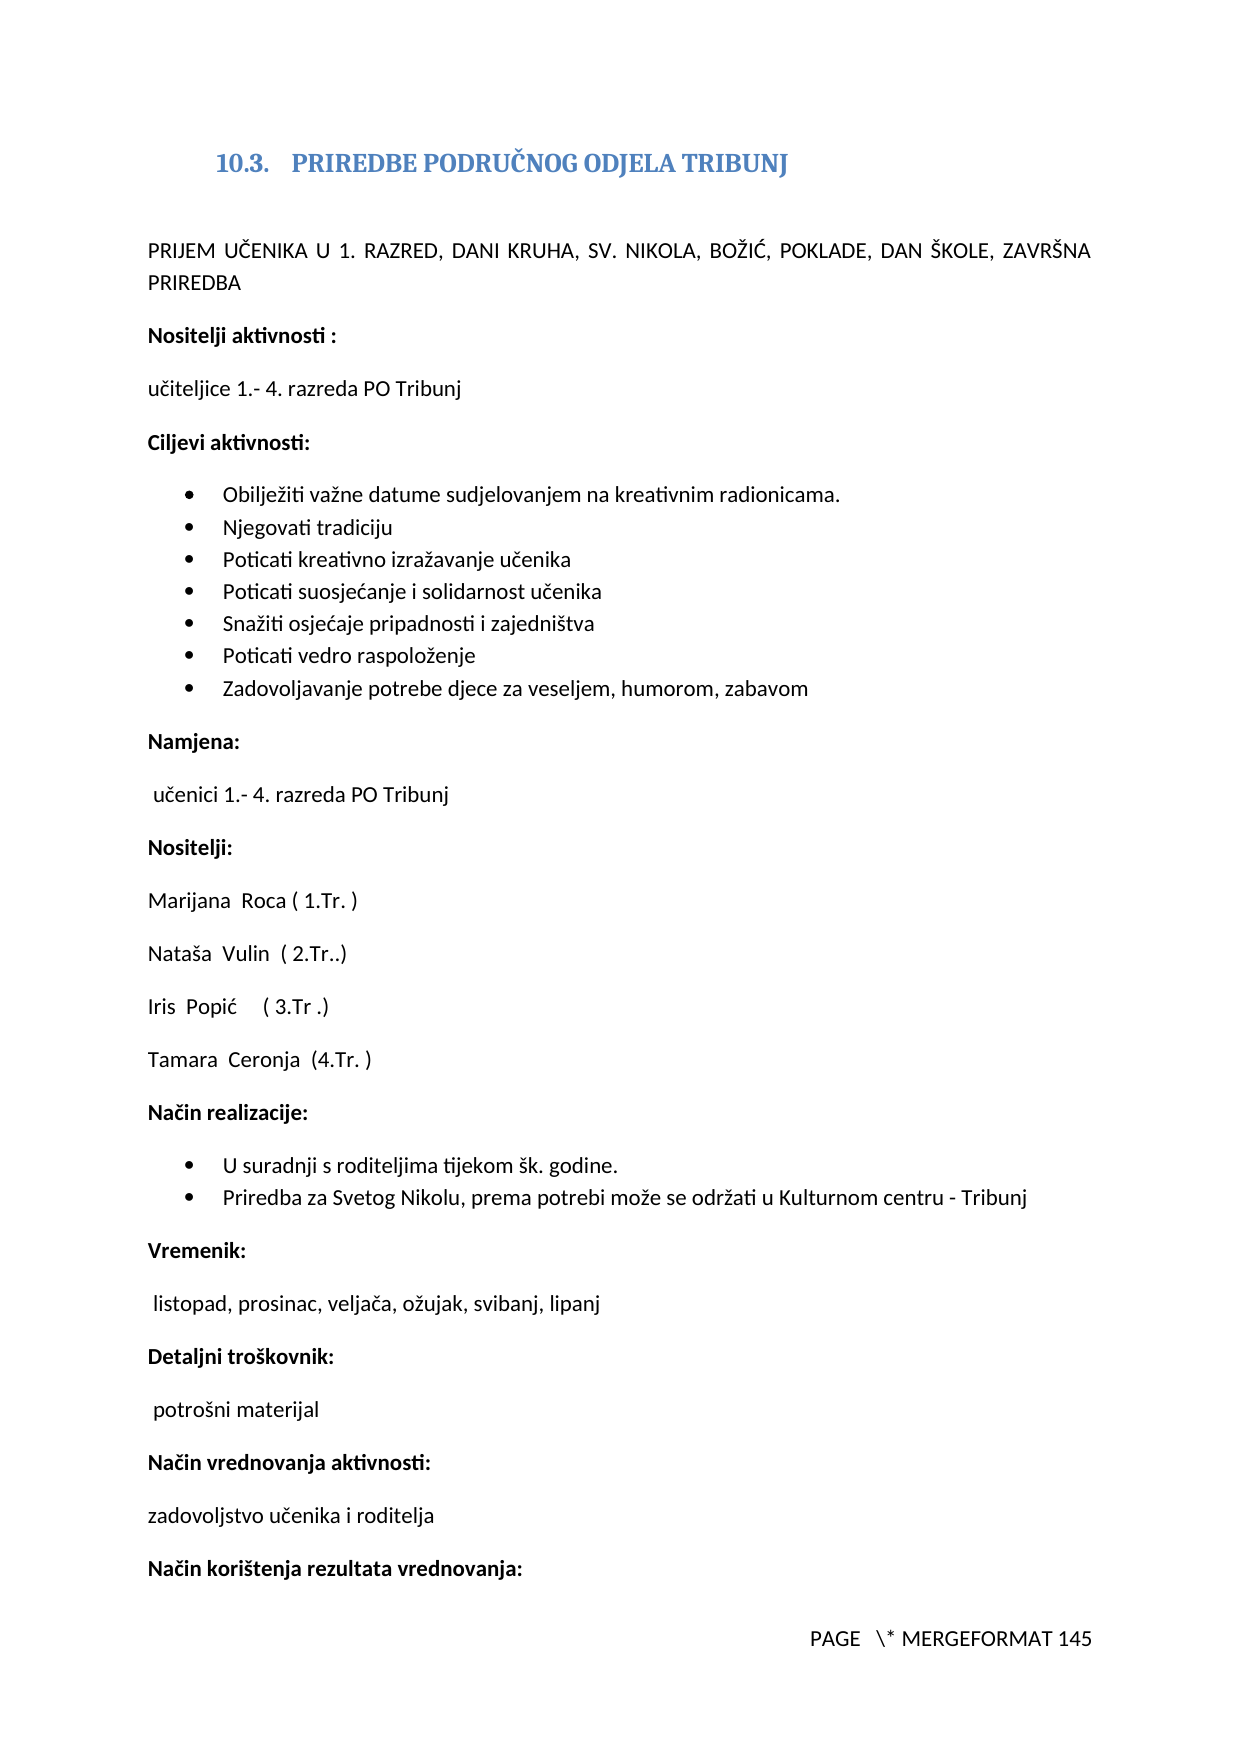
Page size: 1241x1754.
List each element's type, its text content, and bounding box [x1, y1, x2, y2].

list Snažiti osjećaje pripadnosti i zajedništva [185, 609, 1093, 637]
list Poticati suosjećanje i solidarnost učenika [185, 577, 1093, 605]
text listopad, prosinac, veljača, ožujak, svibanj, lipanj [148, 1289, 1093, 1317]
text Nataša Vulin ( 2.Tr..) [148, 939, 1093, 967]
text Vremenik: [148, 1236, 1093, 1264]
text Marijana Roca ( 1.Tr. ) [148, 886, 1093, 914]
list U suradnji s roditeljima tijekom šk. godine. [185, 1151, 1093, 1179]
list Poticati vedro raspoloženje [185, 642, 1093, 669]
text Nositelji: [148, 833, 1093, 861]
text Tamara Ceronja (4.Tr. ) [148, 1045, 1093, 1073]
text Nositelji aktivnosti : [148, 322, 1093, 349]
list Zadovoljavanje potrebe djece za veseljem, humorom, zabavom [185, 674, 1093, 702]
text Detaljni troškovnik: [148, 1342, 1093, 1370]
list Poticati kreativno izražavanje učenika [185, 545, 1093, 573]
text Način vrednovanja aktivnosti: [148, 1448, 1093, 1476]
list Obilježiti važne datume sudjelovanjem na kreativnim radionicama. [185, 481, 1093, 509]
text Način korištenja rezultata vrednovanja: [148, 1554, 1093, 1582]
text učenici 1.- 4. razreda PO Tribunj [148, 780, 1093, 808]
text potrošni materijal [148, 1395, 1093, 1423]
text zadovoljstvo učenika i roditelja [148, 1501, 1093, 1529]
text Način realizacije: [148, 1098, 1093, 1126]
text Namjena: [148, 727, 1093, 755]
list Priredba za Svetog Nikolu, prema potrebi može se održati u Kulturnom centru - Tribunj [185, 1183, 1093, 1211]
text PRIJEM UČENIKA U 1. RAZRED, DANI KRUHA, SV. NIKOLA, BOŽIĆ, POKLADE, DAN ŠKOLE, ZAVRŠNA PRIREDBA [148, 236, 1093, 297]
text Iris Popić ( 3.Tr .) [148, 992, 1093, 1020]
subtitle PRIREDBE PODRUČNOG ODJELA TRIBUNJ [216, 148, 1093, 179]
text učiteljice 1.- 4. razreda PO Tribunj [148, 374, 1093, 403]
text Ciljevi aktivnosti: [148, 428, 1093, 456]
list Njegovati tradiciju [185, 513, 1093, 541]
